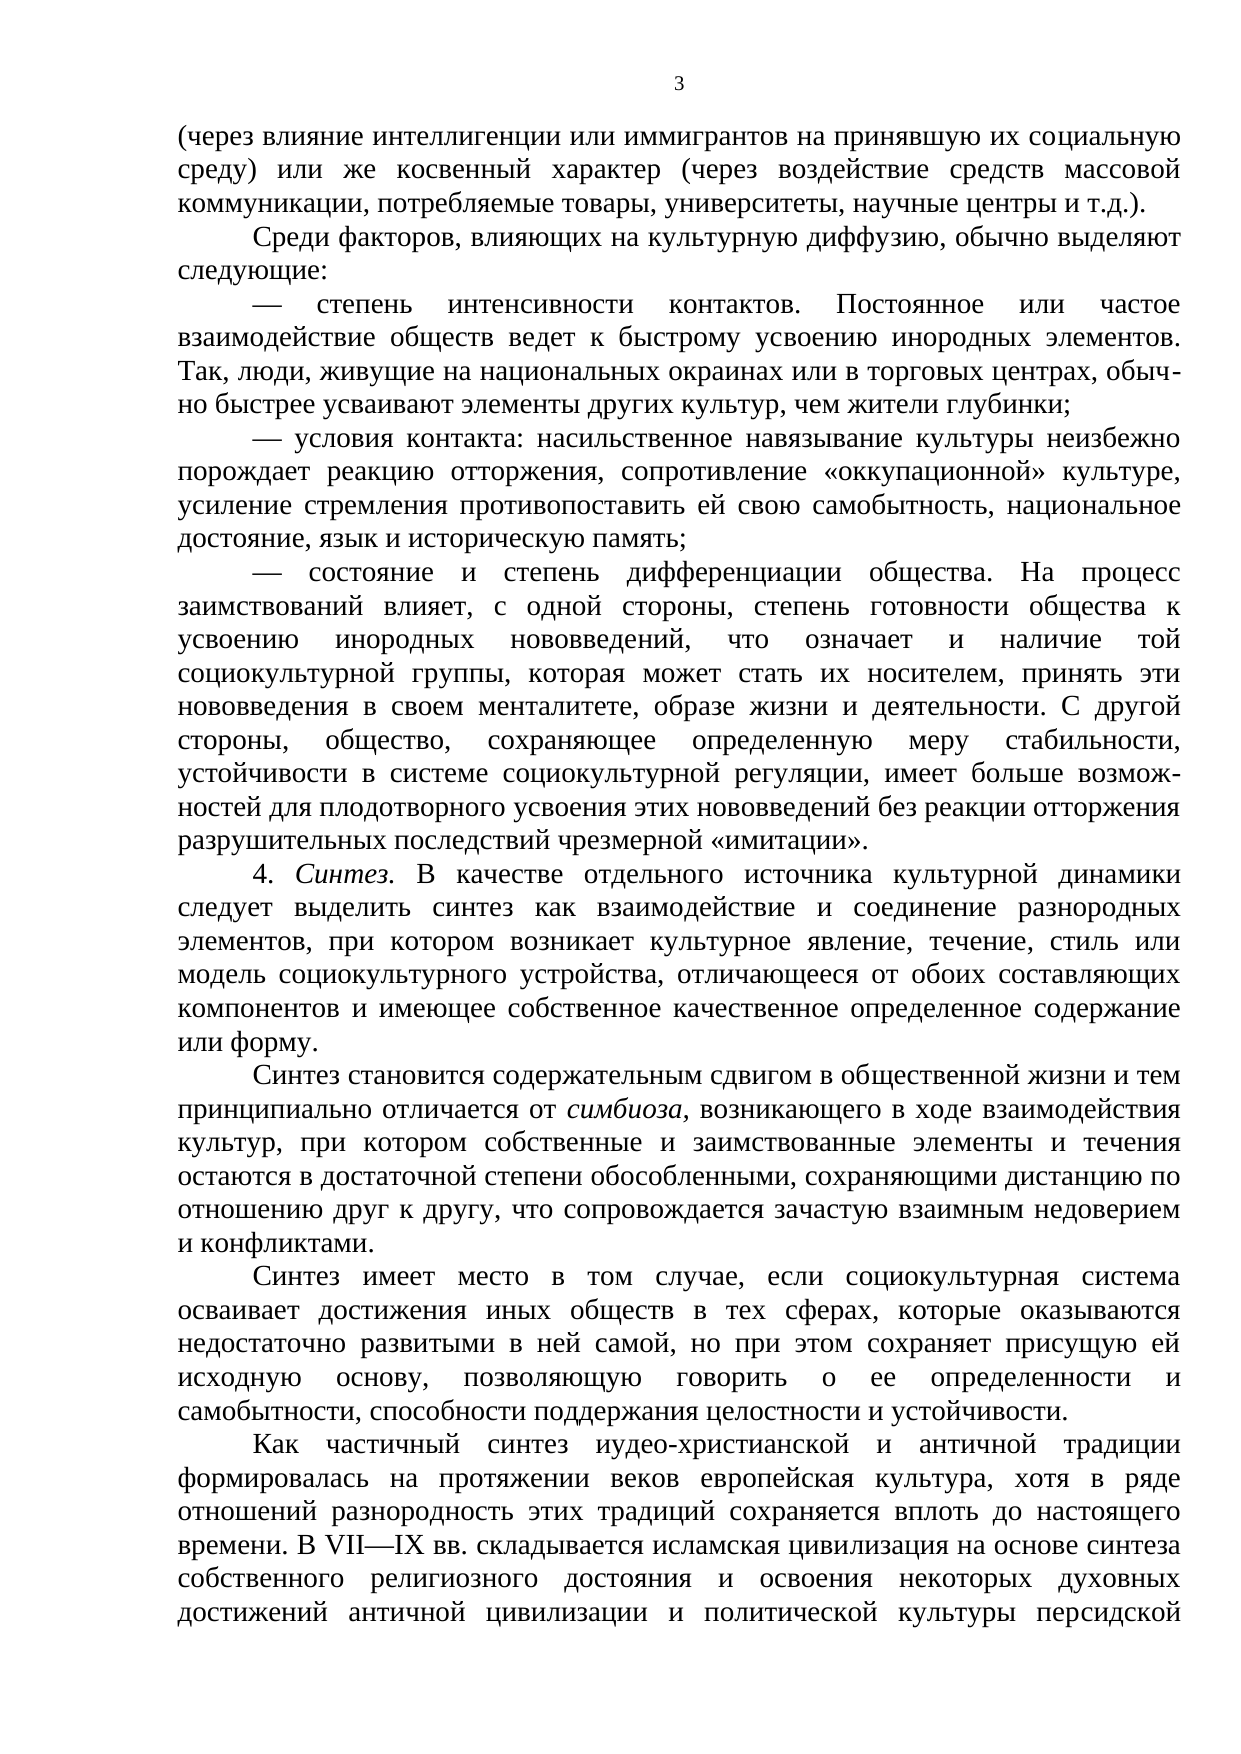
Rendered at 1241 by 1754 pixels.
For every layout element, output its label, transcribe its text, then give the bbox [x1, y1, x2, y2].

text — условия контакта: насильственное навязывание культуры неизбежно порождает реакцию отторжения, сопротивление «оккупационной» культуре, усиление стремления противопоставить ей свою самобытность, национальное достояние, язык и историческую память; [177, 420, 1181, 554]
text — степень интенсивности контактов. Постоянное или частое взаимодействие обществ ведет к быстрому усвоению инородных элементов. Так, люди, живущие на национальных окраинах или в торговых центрах, обычно быстрее усваивают элементы других культур, чем жители глубинки; [177, 286, 1181, 420]
text 4. Синтез. В качестве отдельного источника культурной динамики следует выделить синтез как взаимодействие и соединение разнородных элементов, при котором возникает культурное явление, течение, стиль или модель социокультурного устройства, отличающееся от обоих составляющих компонентов и имеющее собственное качественное определенное содержание или форму. [177, 856, 1181, 1057]
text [177, 1426, 1181, 1627]
text Синтез становится содержательным сдвигом в общественной жизни и тем принципиально отличается от симбиоза, возникающего в ходе взаимодействия культур, при котором собственные и заимствованные элементы и течения остаются в достаточной степени обособленными, сохраняющими дистанцию по отношению друг к другу, что сопровождается зачастую взаимным недоверием и конфликтами. [177, 1057, 1181, 1258]
text Синтез имеет место в том случае, если социокультурная система осваивает достижения иных обществ в тех сферах, которые оказываются недостаточно развитыми в ней самой, но при этом сохраняет присущую ей исходную основу, позволяющую говорить о ее определенности и самобытности, способности поддержания целостности и устойчивости. [177, 1258, 1181, 1426]
text Среди факторов, влияющих на культурную диффузию, обычно выделяют следующие: [177, 219, 1181, 286]
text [177, 118, 1181, 219]
text — состояние и степень дифференциации общества. На процесс заимствований влияет, с одной стороны, степень готовности общества к усвоению инородных нововведений, что означает и наличие той социокультурной группы, которая может стать их носителем, принять эти нововведения в своем менталитете, образе жизни и деятельности. С другой стороны, общество, сохраняющее определенную меру стабильности, устойчивости в системе социокультурной регуляции, имеет больше возможностей для плодотворного усвоения этих нововведений без реакции отторжения разрушительных последствий чрезмерной «имитации». [177, 554, 1181, 856]
